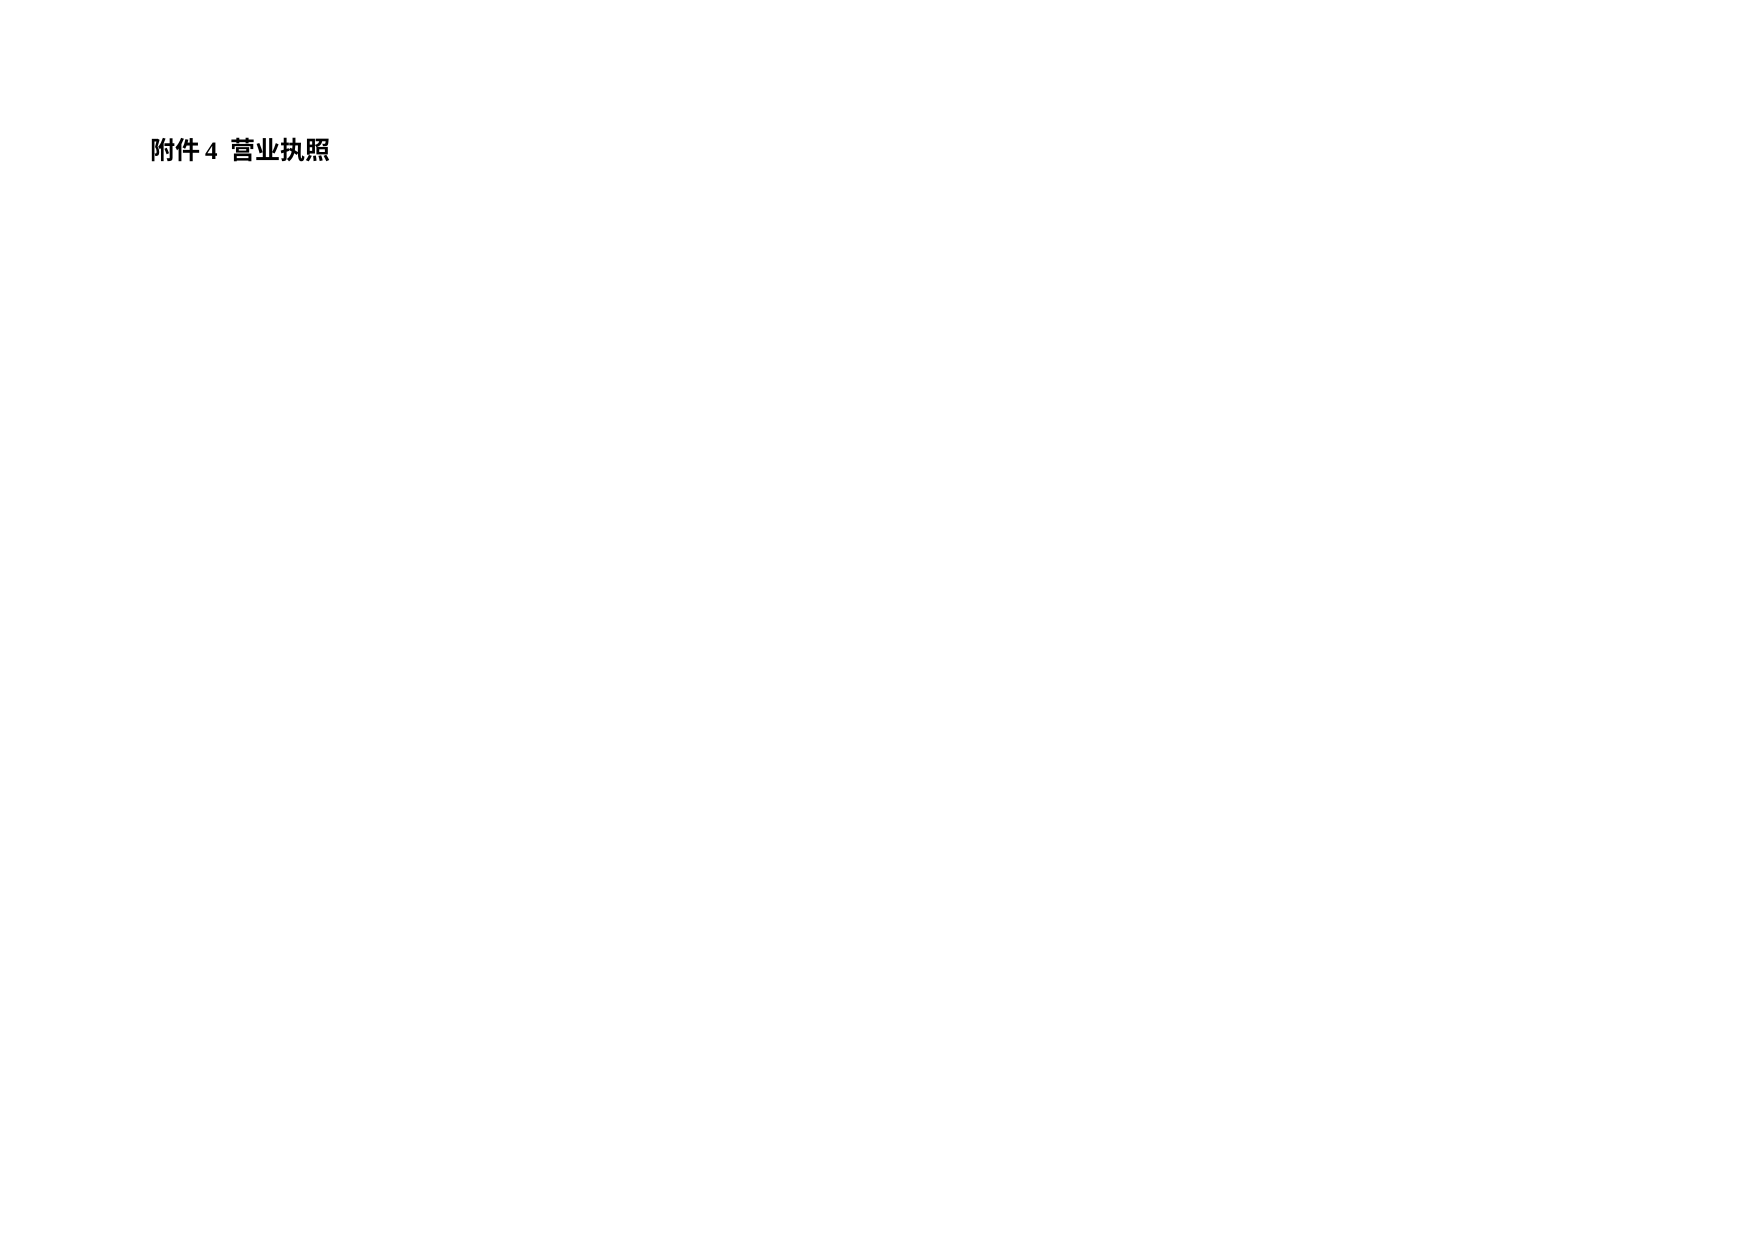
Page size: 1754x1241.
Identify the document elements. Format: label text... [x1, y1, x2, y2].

text 附件4 营业执照 [150, 116, 1604, 181]
